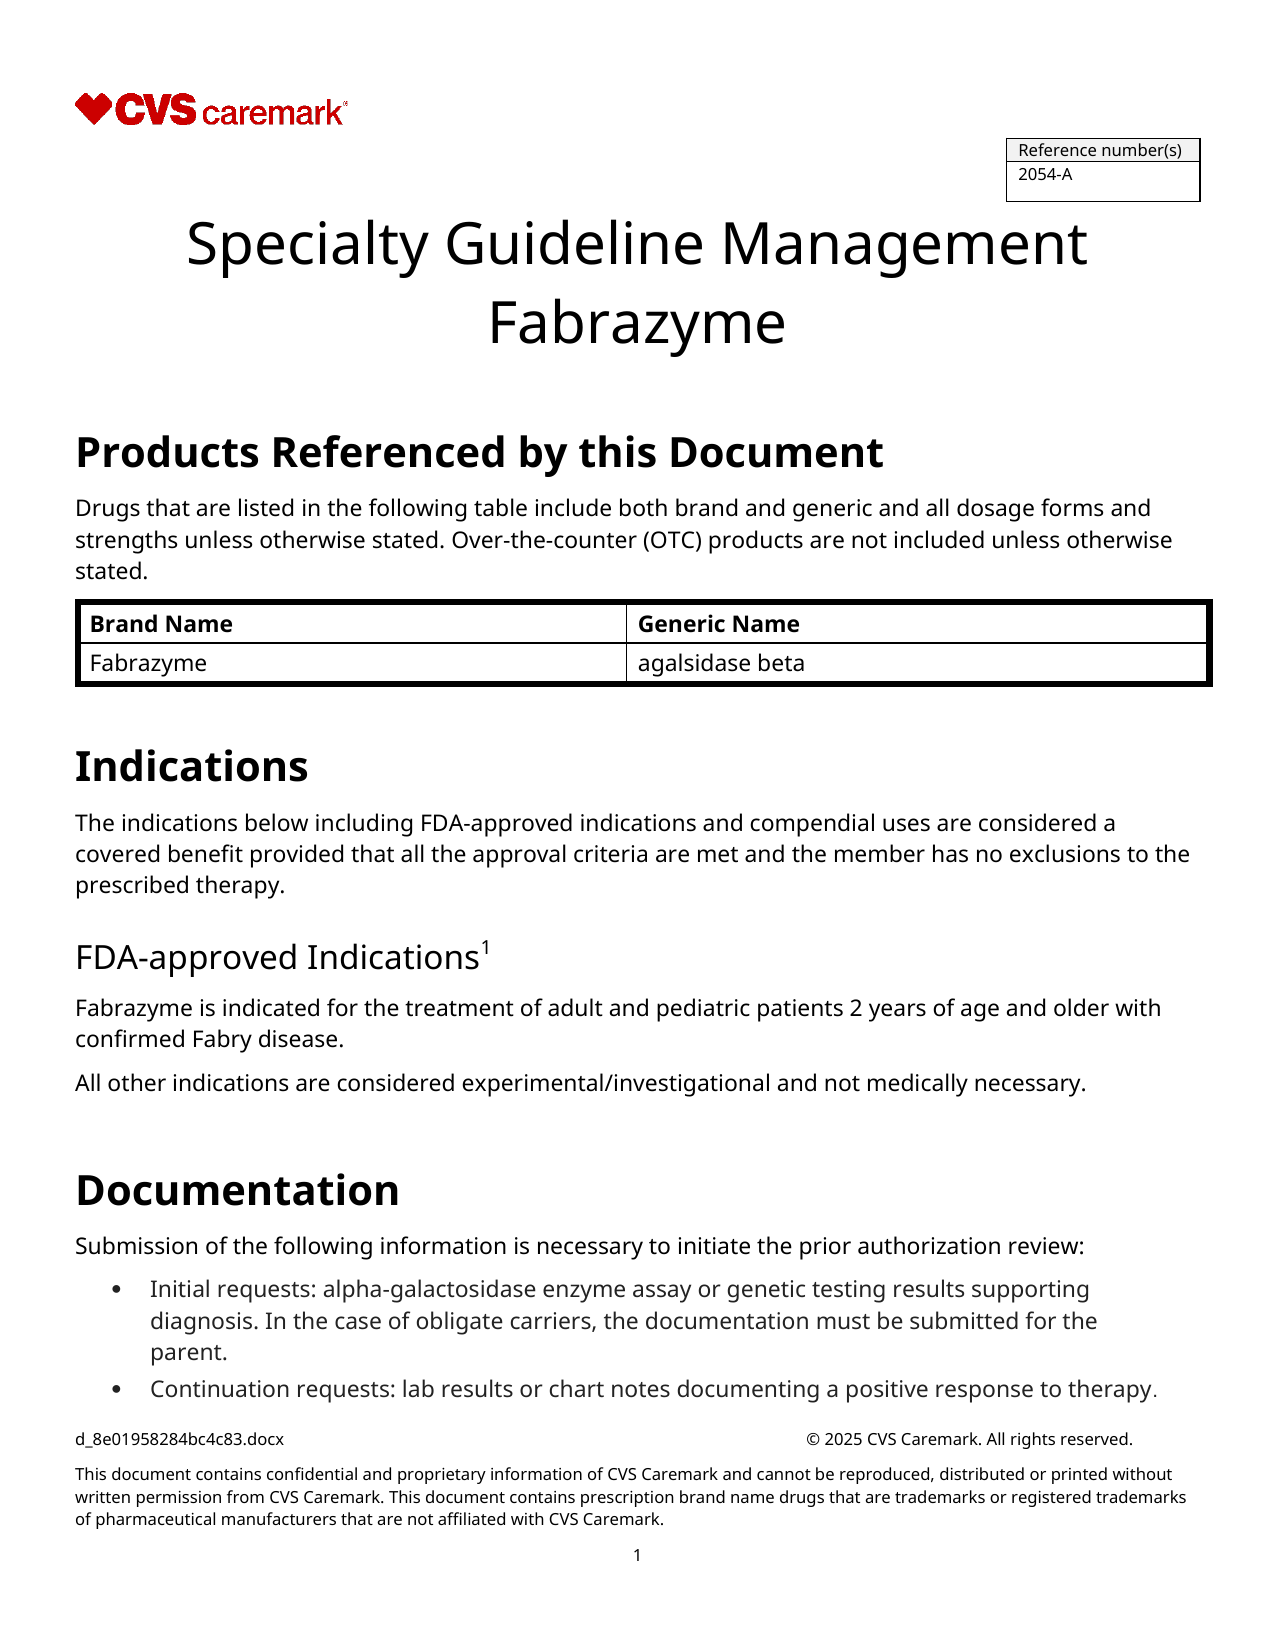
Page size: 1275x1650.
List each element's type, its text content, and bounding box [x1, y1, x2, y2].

text All other indications are considered experimental/investigational and not medically necessary. [75, 1067, 1200, 1098]
table_header Brand Name [81, 605, 626, 642]
list Initial requests: alpha-galactosidase enzyme assay or genetic testing results supporting diagnosis. In the case of obligate carriers, the documentation must be submitted for the parent. [112, 1273, 1161, 1367]
text Submission of the following information is necessary to initiate the prior authorization review: [75, 1229, 1200, 1261]
subtitle FDA-approved Indications1 [75, 934, 1200, 979]
table_cell 2054-A [1007, 162, 1199, 201]
subtitle Indications [75, 737, 1200, 794]
picture [75, 93, 348, 125]
text Fabrazyme is indicated for the treatment of adult and pediatric patients 2 years of age and older with confirmed Fabry disease. [75, 992, 1200, 1054]
table_cell agalsidase beta [627, 644, 1206, 681]
list Continuation requests: lab results or chart notes documenting a positive response to therapy. [112, 1373, 1161, 1404]
text The indications below including FDA-approved indications and compendial uses are considered a covered benefit provided that all the approval criteria are met and the member has no exclusions to the prescribed therapy. [75, 807, 1200, 900]
subtitle Products Referenced by this Document [75, 423, 1200, 480]
table_header Reference number(s) [1007, 139, 1199, 161]
table_header Generic Name [627, 605, 1206, 642]
table_cell Fabrazyme [81, 644, 626, 681]
subtitle Specialty Guideline Management Fabrazyme [75, 202, 1200, 361]
subtitle Documentation [75, 1160, 1200, 1217]
text Drugs that are listed in the following table include both brand and generic and all dosage forms and strengths unless otherwise stated. Over-the-counter (OTC) products are not included unless otherwise stated. [75, 492, 1200, 586]
